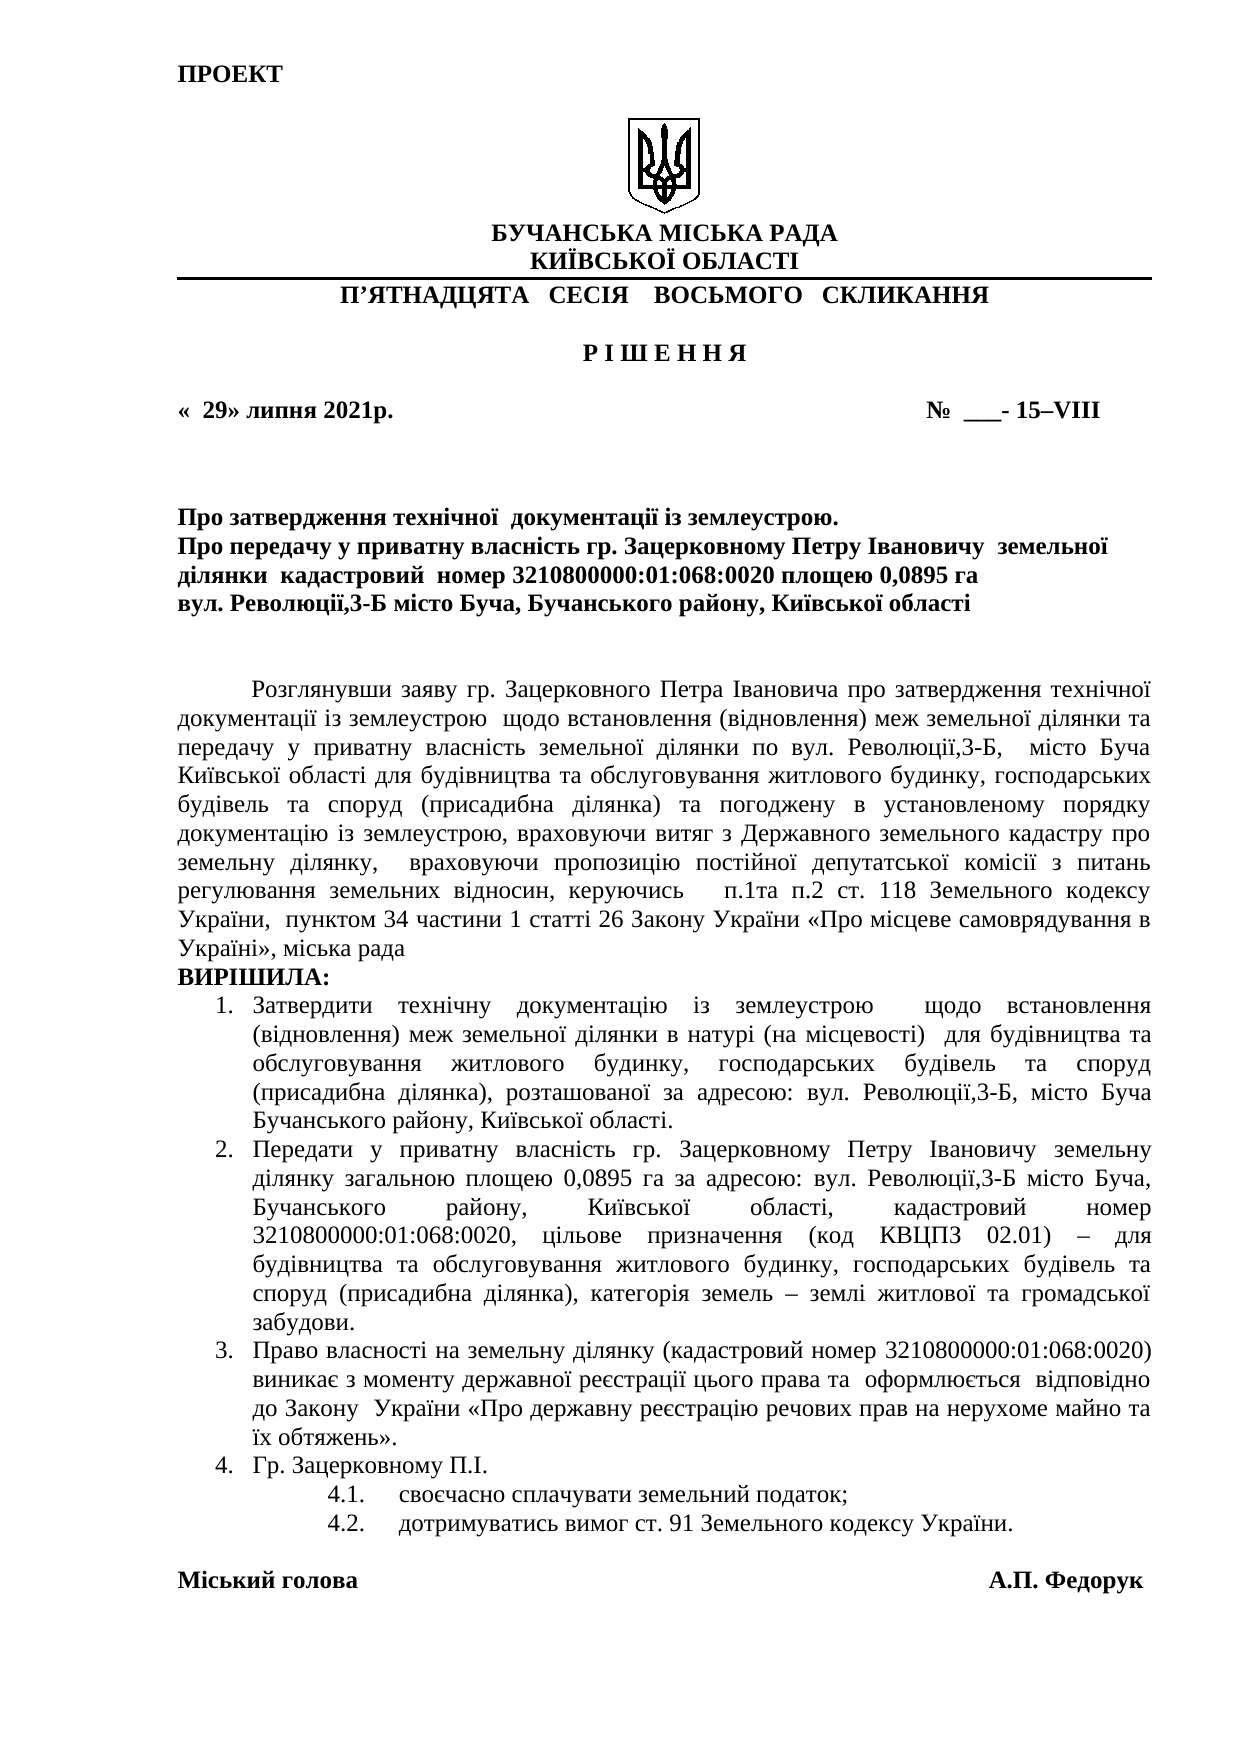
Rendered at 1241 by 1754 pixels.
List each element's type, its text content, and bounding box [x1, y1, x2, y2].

text Р І Ш Е Н Н Я [177, 338, 1152, 367]
list Передати у приватну власність гр. Зацерковному Петру Івановичу земельну ділянку загальною площею 0,0895 га за адресою: вул. Революції,3-Б місто Буча, Бучанського району, Київської області, кадастровий номер 3210800000:01:068:0020, цільове призначення (код КВЦПЗ 02.01) – для будівництва та обслуговування житлового будинку, господарських будівель та споруд (присадибна ділянка), категорія земель – землі житлової та громадської забудови. [215, 1134, 1152, 1335]
text ВИРІШИЛА: [177, 962, 1152, 990]
text Про затвердження технічної документації із землеустрою. [177, 502, 1152, 531]
text Розглянувши заяву гр. Зацерковного Петра Івановича про затвердження технічної документації із землеустрою щодо встановлення (відновлення) меж земельної ділянки та передачу у приватну власність земельної ділянки по вул. Революції,3-Б, місто Буча Київської області для будівництва та обслуговування житлового будинку, господарських будівель та споруд (присадибна ділянка) та погоджену в установленому порядку документацію із землеустрою, враховуючи витяг з Державного земельного кадастру про земельну ділянку, враховуючи пропозицію постійної депутатської комісії з питань регулювання земельних відносин, керуючись п.1та п.2 ст. 118 Земельного кодексу України, пунктом 34 частини 1 статті 26 Закону України «Про місцеве самоврядування в Україні», міська рада [177, 674, 1152, 962]
list Затвердити технічну документацію із землеустрою щодо встановлення (відновлення) меж земельної ділянки в натурі (на місцевості) для будівництва та обслуговування житлового будинку, господарських будівель та споруд (присадибна ділянка), розташованої за адресою: вул. Революції,3-Б, місто Буча Бучанського району, Київської області. [215, 990, 1152, 1134]
text Про передачу у приватну власність гр. Зацерковному Петру Івановичу земельної ділянки кадастровий номер 3210800000:01:068:0020 площею 0,0895 га [177, 531, 1152, 588]
text БУЧАНСЬКА МІСЬКА РАДА [177, 218, 1152, 246]
list Гр. Зацерковному П.І. [215, 1450, 1152, 1479]
text ПРОЕКТ [177, 59, 1152, 88]
list своєчасно сплачувати земельний податок; [327, 1479, 1152, 1508]
text вул. Революції,3-Б місто Буча, Бучанського району, Київської області [177, 588, 1152, 617]
text Міський голова А.П. Федорук [177, 1565, 1152, 1594]
list дотримуватись вимог ст. 91 Земельного кодексу України. [327, 1508, 1152, 1537]
list Право власності на земельну ділянку (кадастровий номер 3210800000:01:068:0020) виникає з моменту державної реєстрації цього права та оформлюється відповідно до Закону України «Про державну реєстрацію речових прав на нерухоме майно та їх обтяжень». [215, 1335, 1152, 1450]
text КИЇВСЬКОЇ ОБЛАСТІ [177, 246, 1152, 277]
text « 29» липня 2021р. № ___- 15–VІІІ [177, 395, 1152, 424]
text П’ЯТНАДЦЯТА СЕСІЯ ВОСЬМОГО СКЛИКАННЯ [177, 280, 1152, 309]
